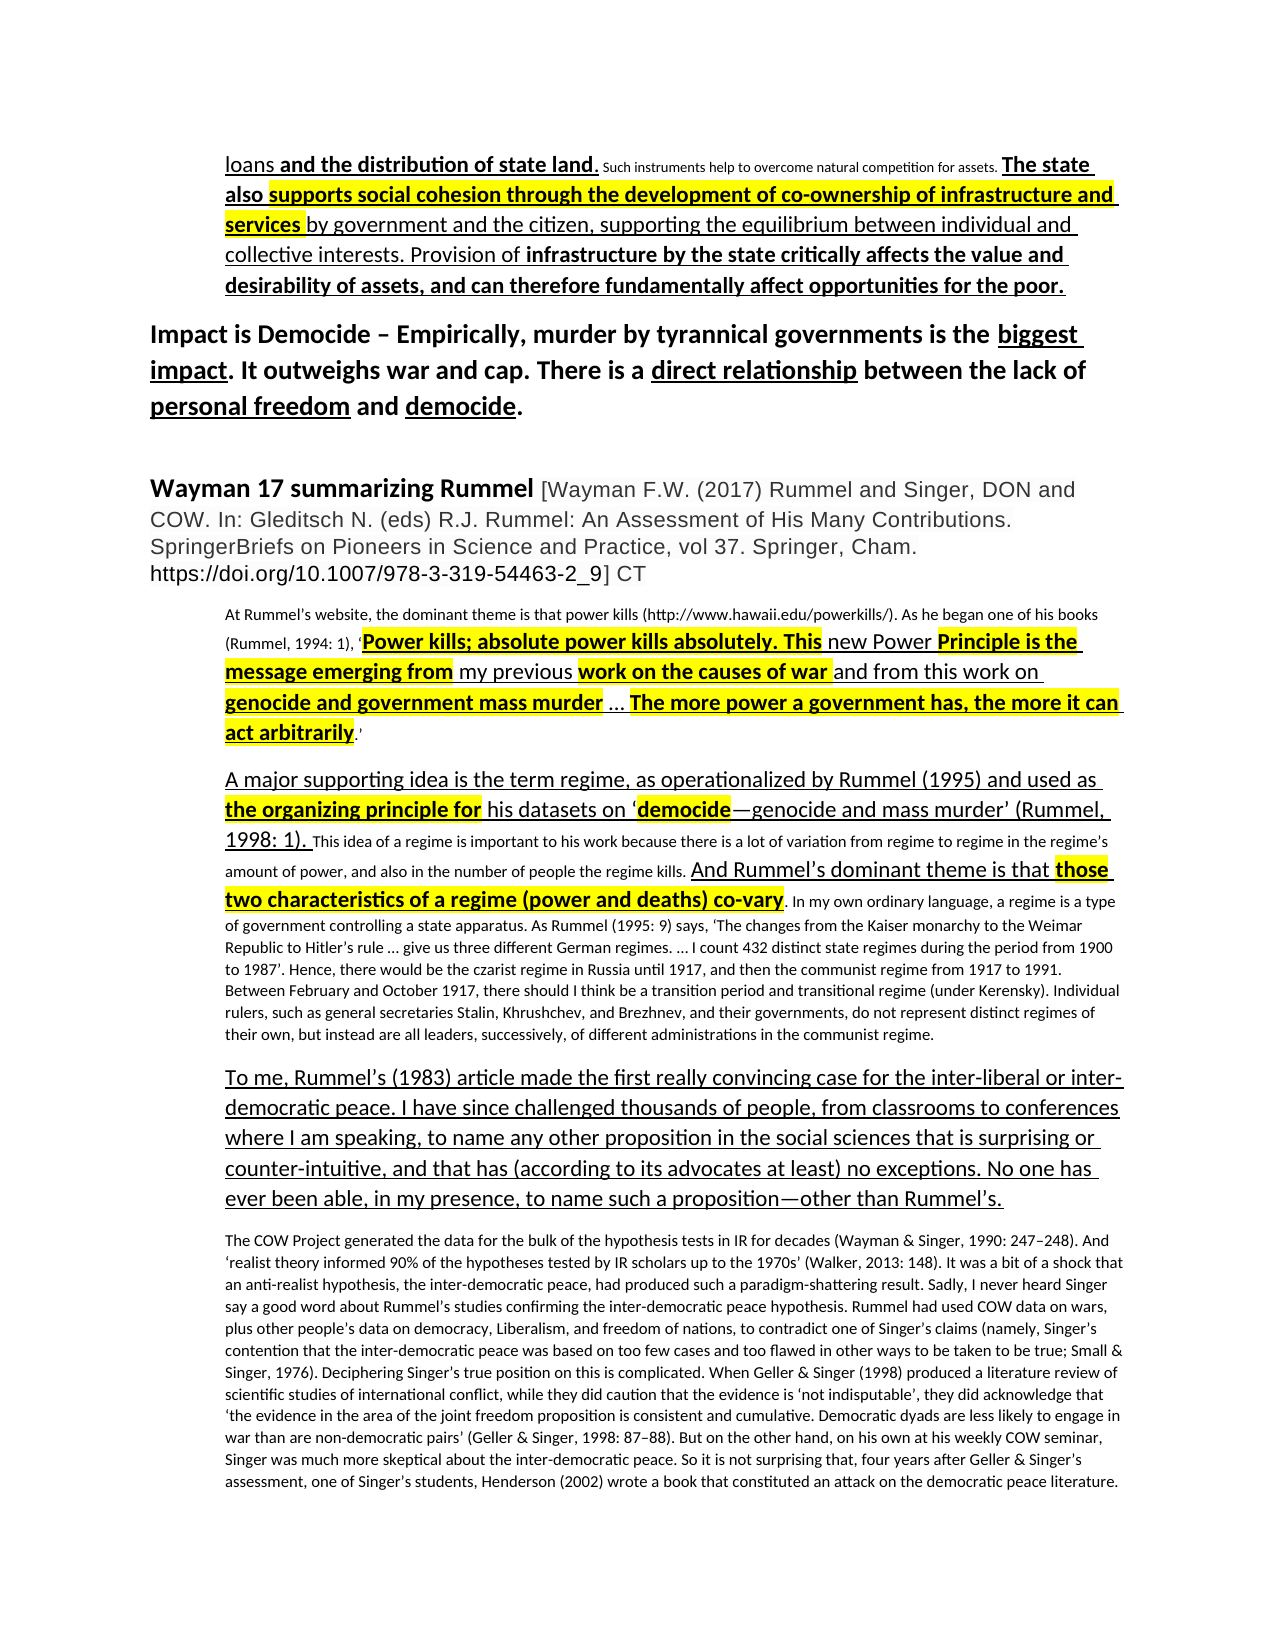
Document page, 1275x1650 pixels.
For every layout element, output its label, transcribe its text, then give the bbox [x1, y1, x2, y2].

text A major supporting idea is the term regime, as operationalized by Rummel (1995) and used as the organizing principle for his datasets on ‘democide—genocide and mass murder’ (Rummel, 1998: 1). This idea of a regime is important to his work because there is a lot of variation from regime to regime in the regime’s amount of power, and also in the number of people the regime kills. And Rummel’s dominant theme is that those two characteristics of a regime (power and deaths) co-vary. In my own ordinary language, a regime is a type of government controlling a state apparatus. As Rummel (1995: 9) says, ‘The changes from the Kaiser monarchy to the Weimar Republic to Hitler’s rule … give us three different German regimes. … I count 432 distinct state regimes during the period from 1900 to 1987’. Hence, there would be the czarist regime in Russia until 1917, and then the communist regime from 1917 to 1991. Between February and October 1917, there should I think be a transition period and transitional regime (under Kerensky). Individual rulers, such as general secretaries Stalin, Khrushchev, and Brezhnev, and their governments, do not represent distinct regimes of their own, but instead are all leaders, successively, of different administrations in the communist regime. [225, 765, 1125, 1045]
text At Rummel’s website, the dominant theme is that power kills (http://www.hawaii.edu/powerkills/). As he began one of his books (Rummel, 1994: 1), ‘Power kills; absolute power kills absolutely. This new Power Principle is the message emerging from my previous work on the causes of war and from this work on genocide and government mass murder … The more power a government has, the more it can act arbitrarily.’ [225, 605, 1125, 746]
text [225, 150, 1125, 299]
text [225, 1231, 1125, 1492]
text Wayman 17 summarizing Rummel [Wayman F.W. (2017) Rummel and Singer, DON and COW. In: Gleditsch N. (eds) R.J. Rummel: An Assessment of His Many Contributions. SpringerBriefs on Pioneers in Science and Practice, vol 37. Springer, Cham. https://doi.org/10.1007/978-3-319-54463-2_9] CT [150, 471, 1125, 586]
text To me, Rummel’s (1983) article made the first really convincing case for the inter-liberal or inter-democratic peace. I have since challenged thousands of people, from classrooms to conferences where I am speaking, to name any other proposition in the social sciences that is surprising or counter-intuitive, and that has (according to its advocates at least) no exceptions. No one has ever been able, in my presence, to name such a proposition—other than Rummel’s. [225, 1063, 1125, 1212]
subtitle Impact is Democide – Empirically, murder by tyrannical governments is the biggest impact. It outweighs war and cap. There is a direct relationship between the lack of personal freedom and democide. [150, 318, 1125, 422]
